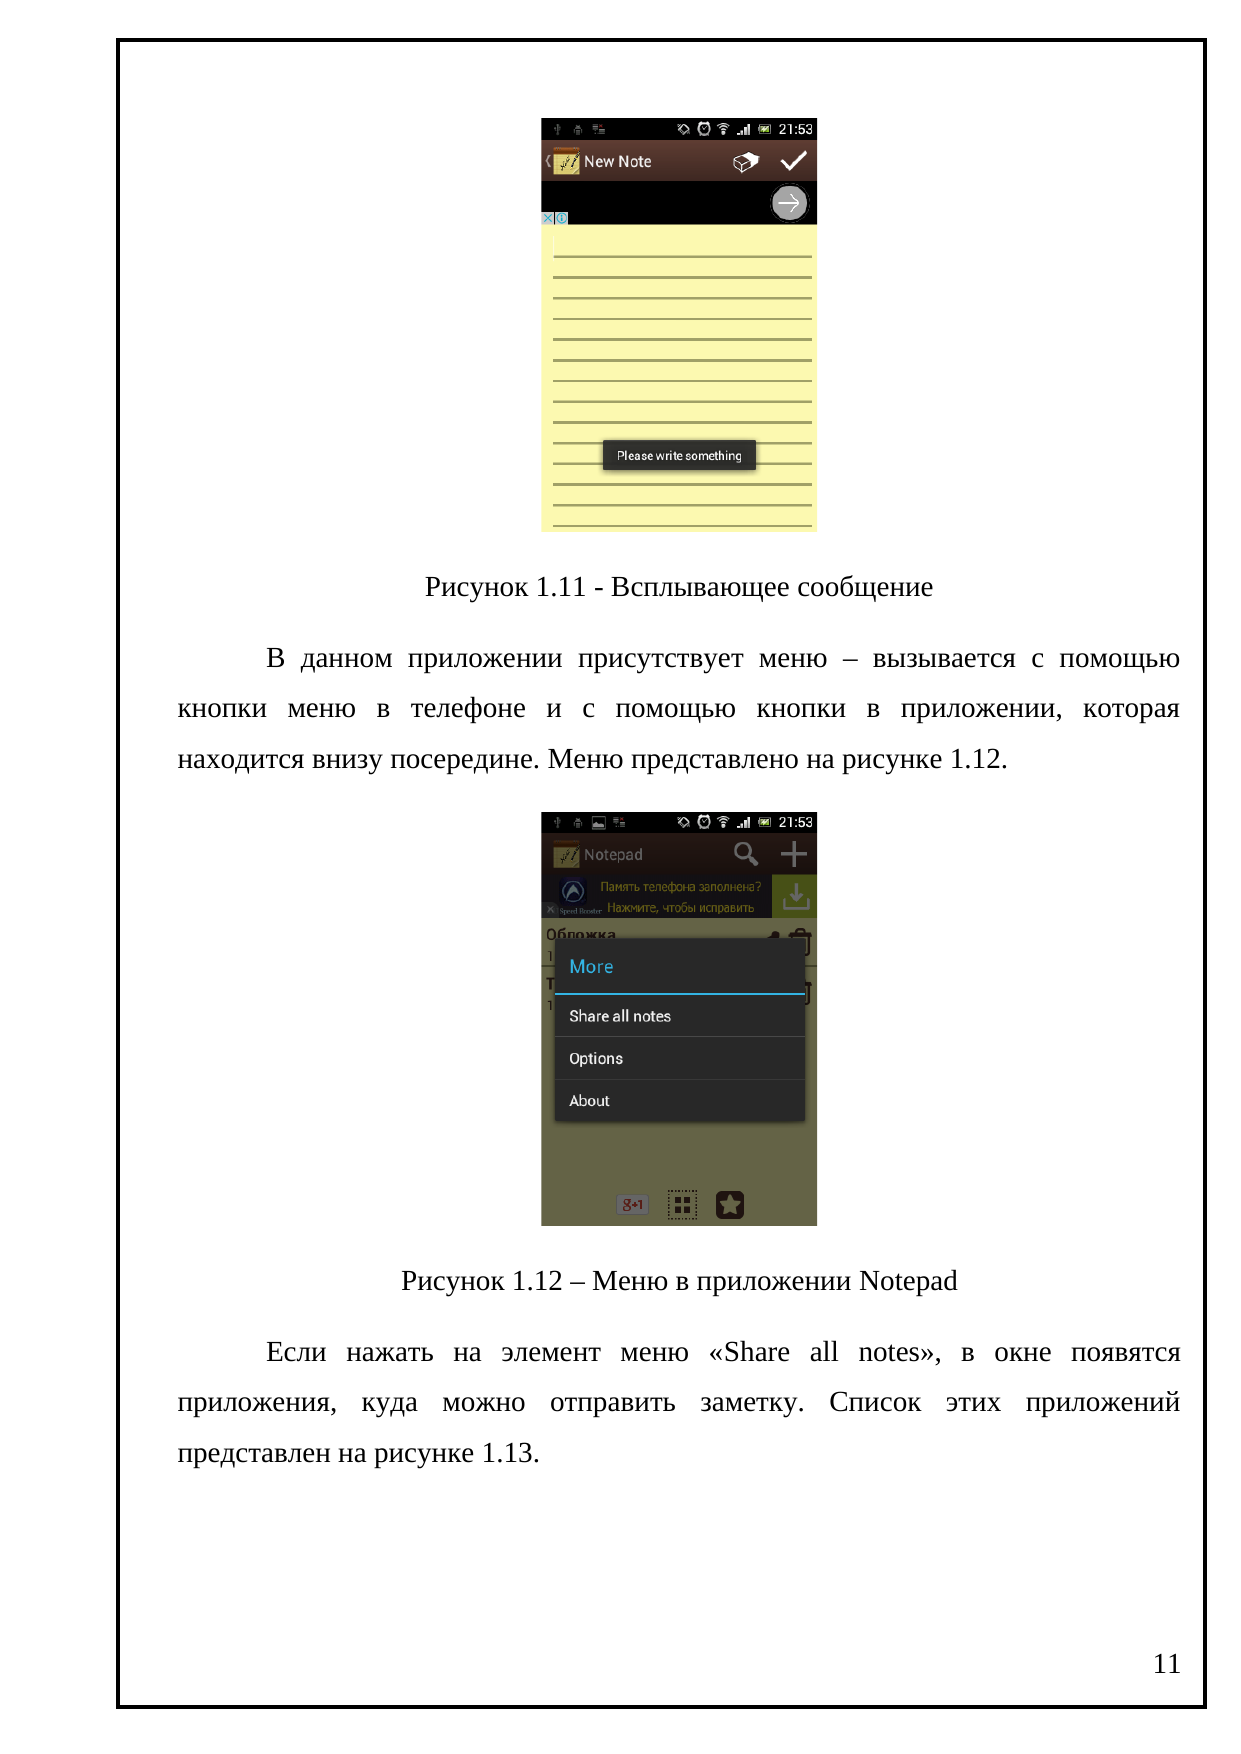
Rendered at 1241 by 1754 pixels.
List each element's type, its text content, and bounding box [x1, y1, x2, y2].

picture [541, 812, 818, 1226]
text В данном приложении присутствует меню – вызывается с помощью кнопки меню в телефоне и с помощью кнопки в приложении, которая находится внизу посередине. Меню представлено на рисунке 1.12. [177, 640, 1181, 774]
text Рисунок 1.12 – Меню в приложении Notepad [177, 1263, 1181, 1297]
text Если нажать на элемент меню «Share all notes», в окне появятся приложения, куда можно отправить заметку. Список этих приложений представлен на рисунке 1.13. [177, 1334, 1181, 1468]
picture [541, 118, 818, 532]
text Рисунок 1.11 - Всплывающее сообщение [177, 569, 1181, 603]
